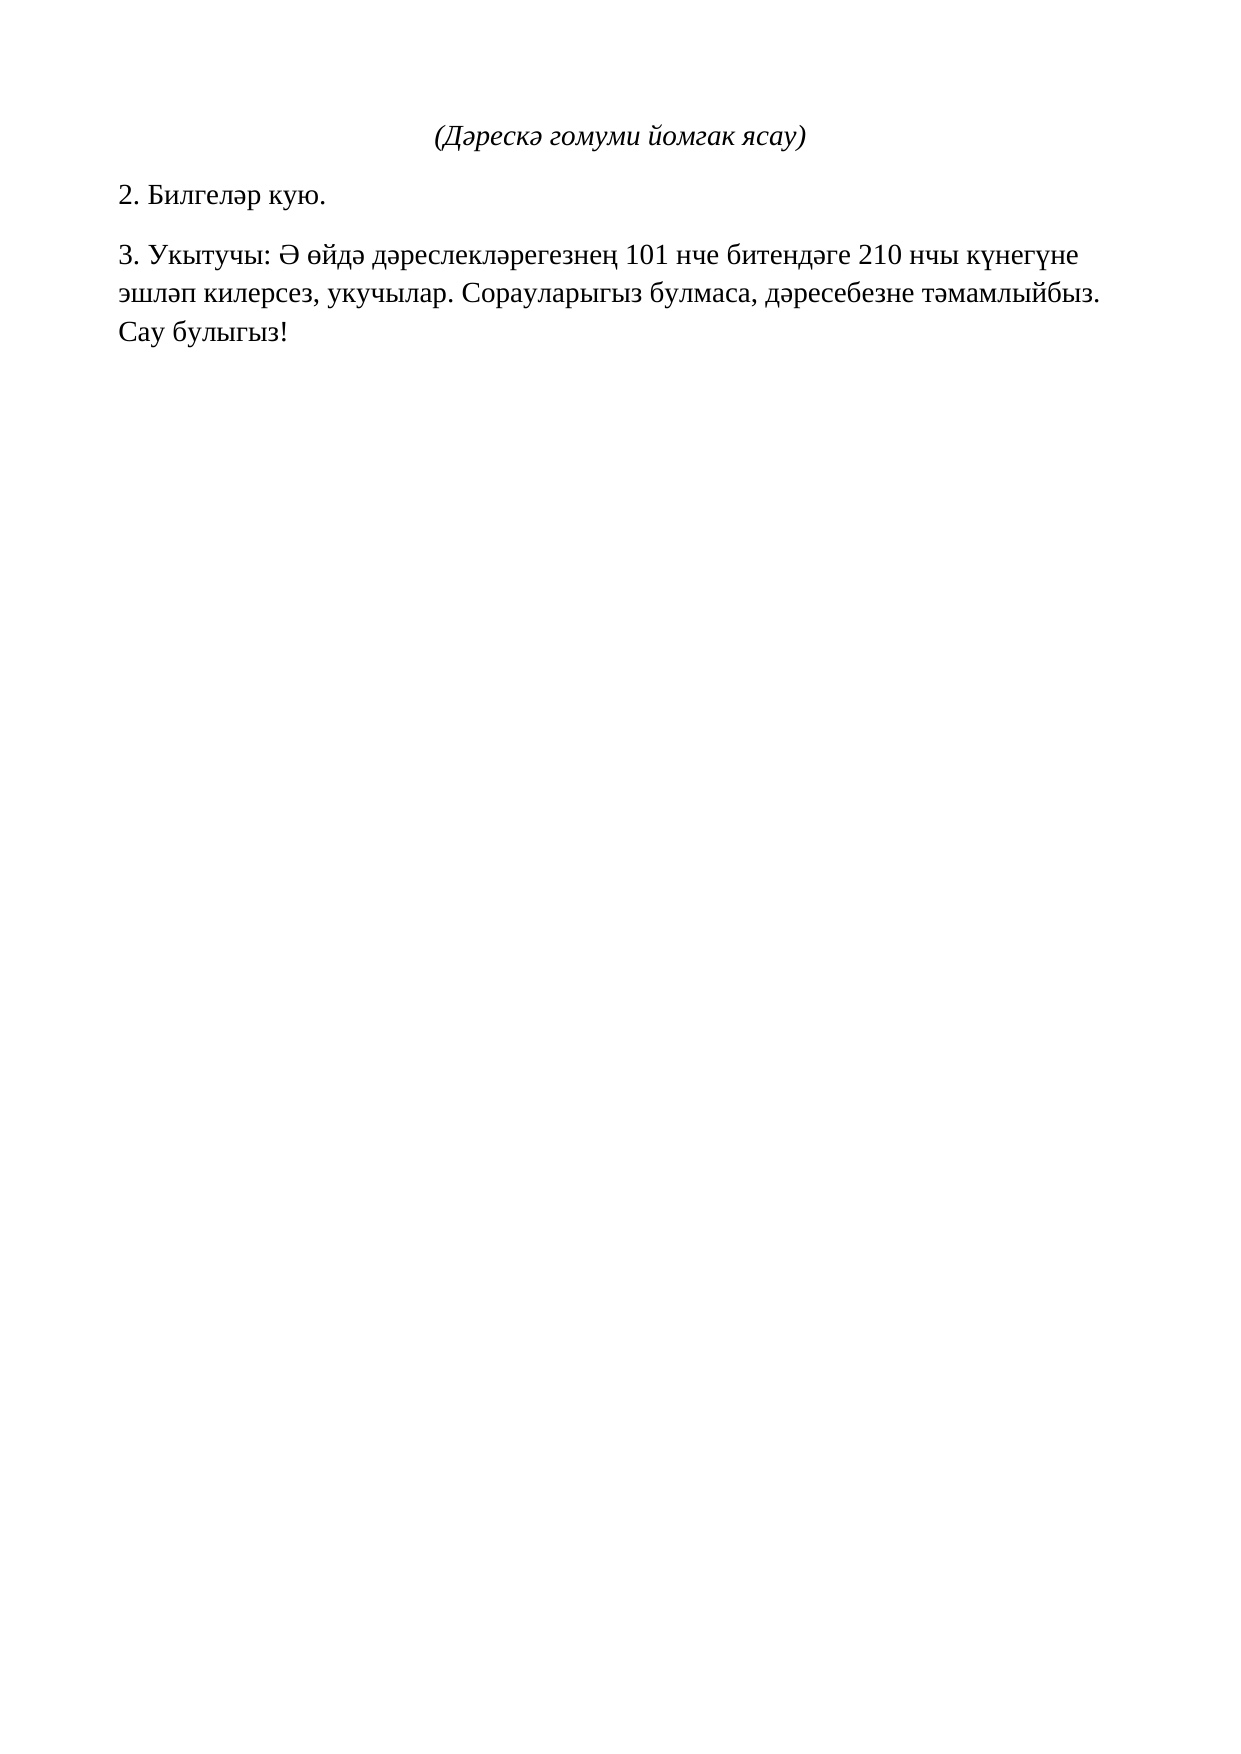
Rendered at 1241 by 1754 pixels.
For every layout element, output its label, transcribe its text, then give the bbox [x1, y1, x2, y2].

text 3. Укытучы: Ә өйдә дәреслекләрегезнең 101 нче битендәге 210 нчы күнегүне эшләп килерсез, укучылар. Сорауларыгыз булмаса, дәресебезне тәмамлыйбыз. Сау булыгыз! [118, 237, 1122, 347]
text (Дәрескә гомуми йомгак ясау) [118, 118, 1122, 152]
text 2. Билгеләр кую. [118, 177, 1122, 211]
